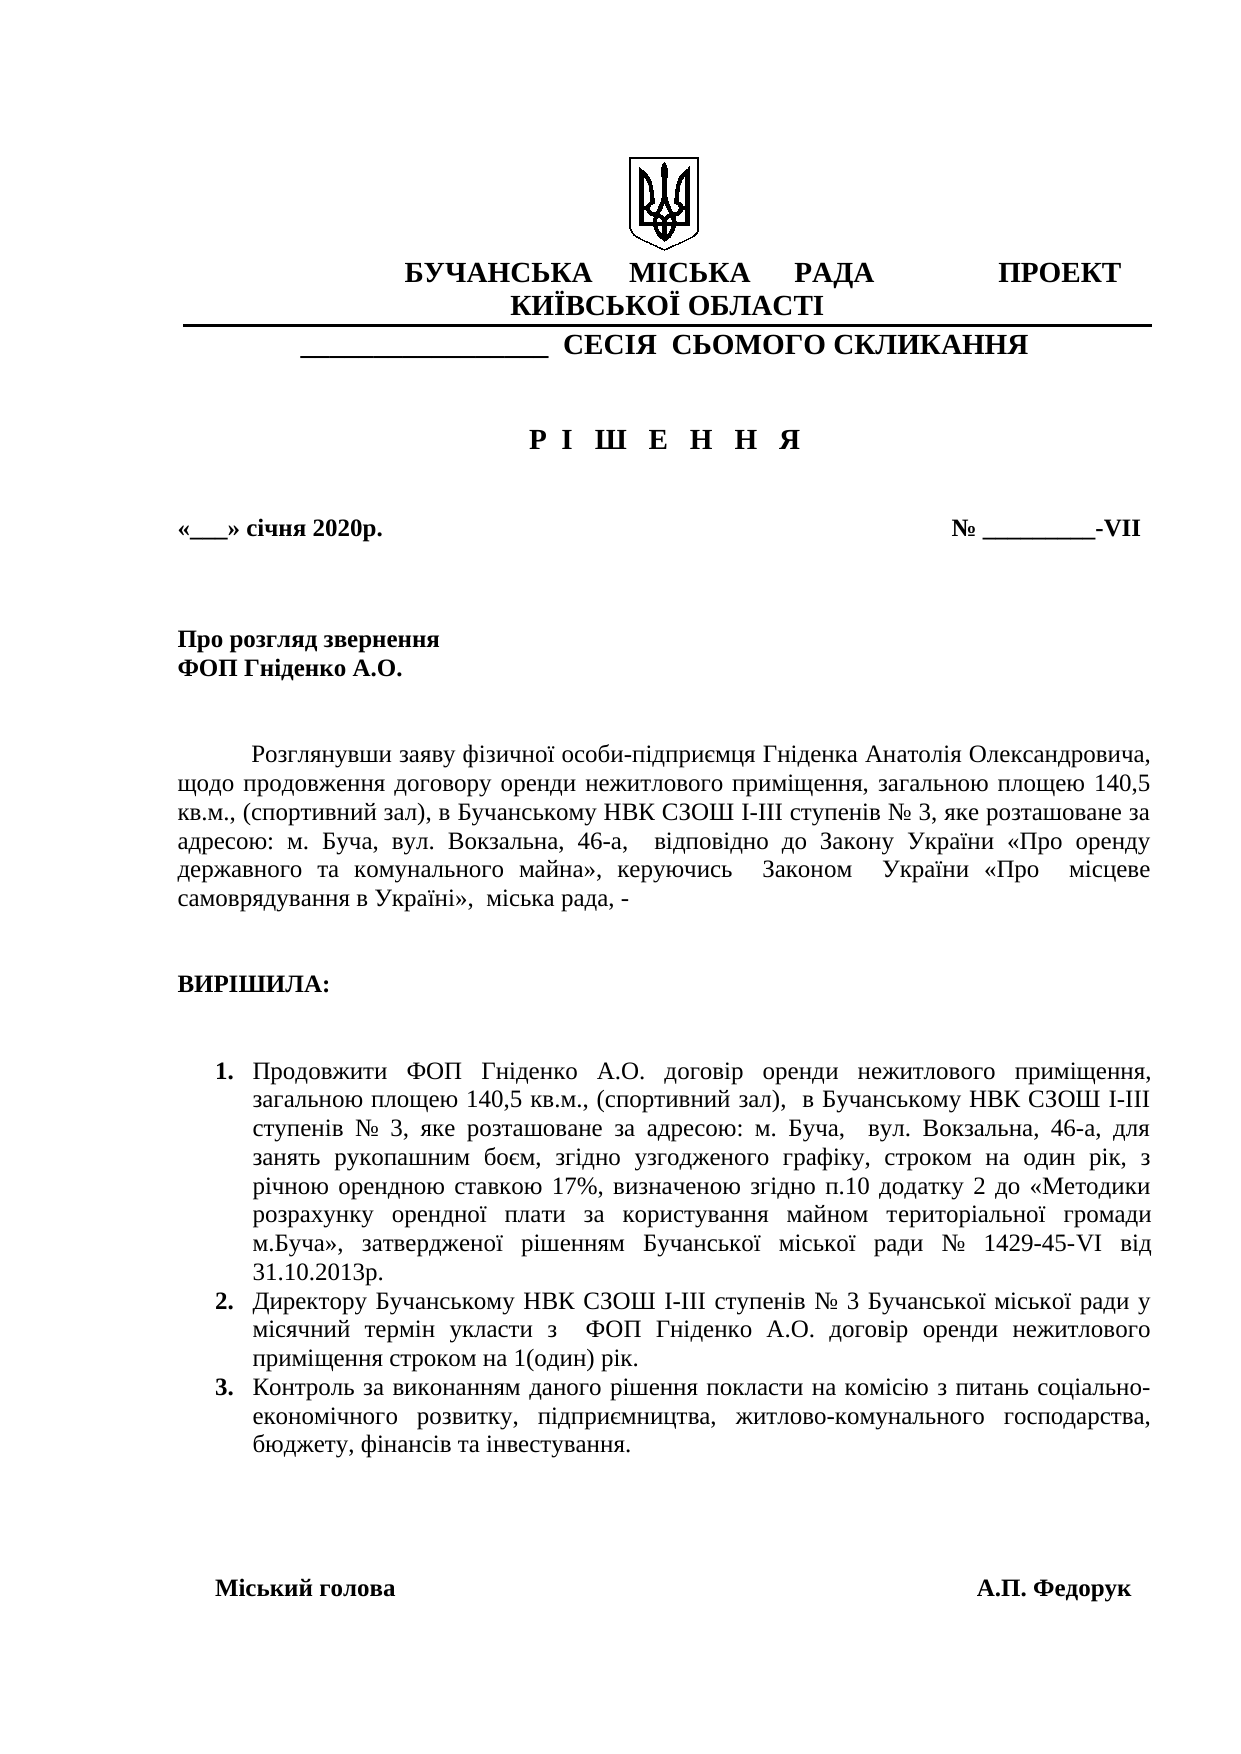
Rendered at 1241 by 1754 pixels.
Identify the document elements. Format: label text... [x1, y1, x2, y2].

text Р І Ш Е Н Н Я [177, 422, 1152, 456]
text КИЇВСЬКОЇ ОБЛАСТІ [183, 288, 1152, 324]
text Міський голова А.П. Федорук [215, 1573, 1152, 1602]
text «___» січня 2020р. № _________-VII [177, 513, 1152, 542]
text Розглянувши заяву фізичної особи-підприємця Гніденка Анатолія Олександровича, щодо продовження договору оренди нежитлового приміщення, загальною площею 140,5 кв.м., (спортивний зал), в Бучанському НВК СЗОШ І-ІІІ ступенів № 3, яке розташоване за адресою: м. Буча, вул. Вокзальна, 46-а, відповідно до Закону України «Про оренду державного та комунального майна», керуючись Законом України «Про місцеве самоврядування в Україні», міська рада, - [177, 739, 1152, 912]
list Продовжити ФОП Гніденко А.О. договір оренди нежитлового приміщення, загальною площею 140,5 кв.м., (спортивний зал), в Бучанському НВК СЗОШ І-ІІІ ступенів № 3, яке розташоване за адресою: м. Буча, вул. Вокзальна, 46-а, для занять рукопашним боєм, згідно узгодженого графіку, строком на один рік, з річною орендною ставкою 17%, визначеною згідно п.10 додатку 2 до «Методики розрахунку орендної плати за користування майном територіальної громади м.Буча», затвердженої рішенням Бучанської міської ради № 1429-45-VI від 31.10.2013р. [215, 1056, 1152, 1286]
text ФОП Гніденко А.О. [177, 653, 1152, 682]
text ВИРІШИЛА: [177, 969, 1152, 998]
text Про розгляд звернення [177, 624, 1152, 653]
text БУЧАНСЬКА МІСЬКА РАДА ПРОЕКТ [177, 255, 1152, 288]
text _________________ СЕСІЯ СЬОМОГО СКЛИКАННЯ [177, 327, 1152, 361]
list Директору Бучанському НВК СЗОШ І-ІІІ ступенів № 3 Бучанської міської ради у місячний термін укласти з ФОП Гніденко А.О. договір оренди нежитлового приміщення строком на 1(один) рік. [215, 1286, 1152, 1372]
list Контроль за виконанням даного рішення покласти на комісію з питань соціально-економічного розвитку, підприємництва, житлово-комунального господарства, бюджету, фінансів та інвестування. [215, 1372, 1152, 1458]
